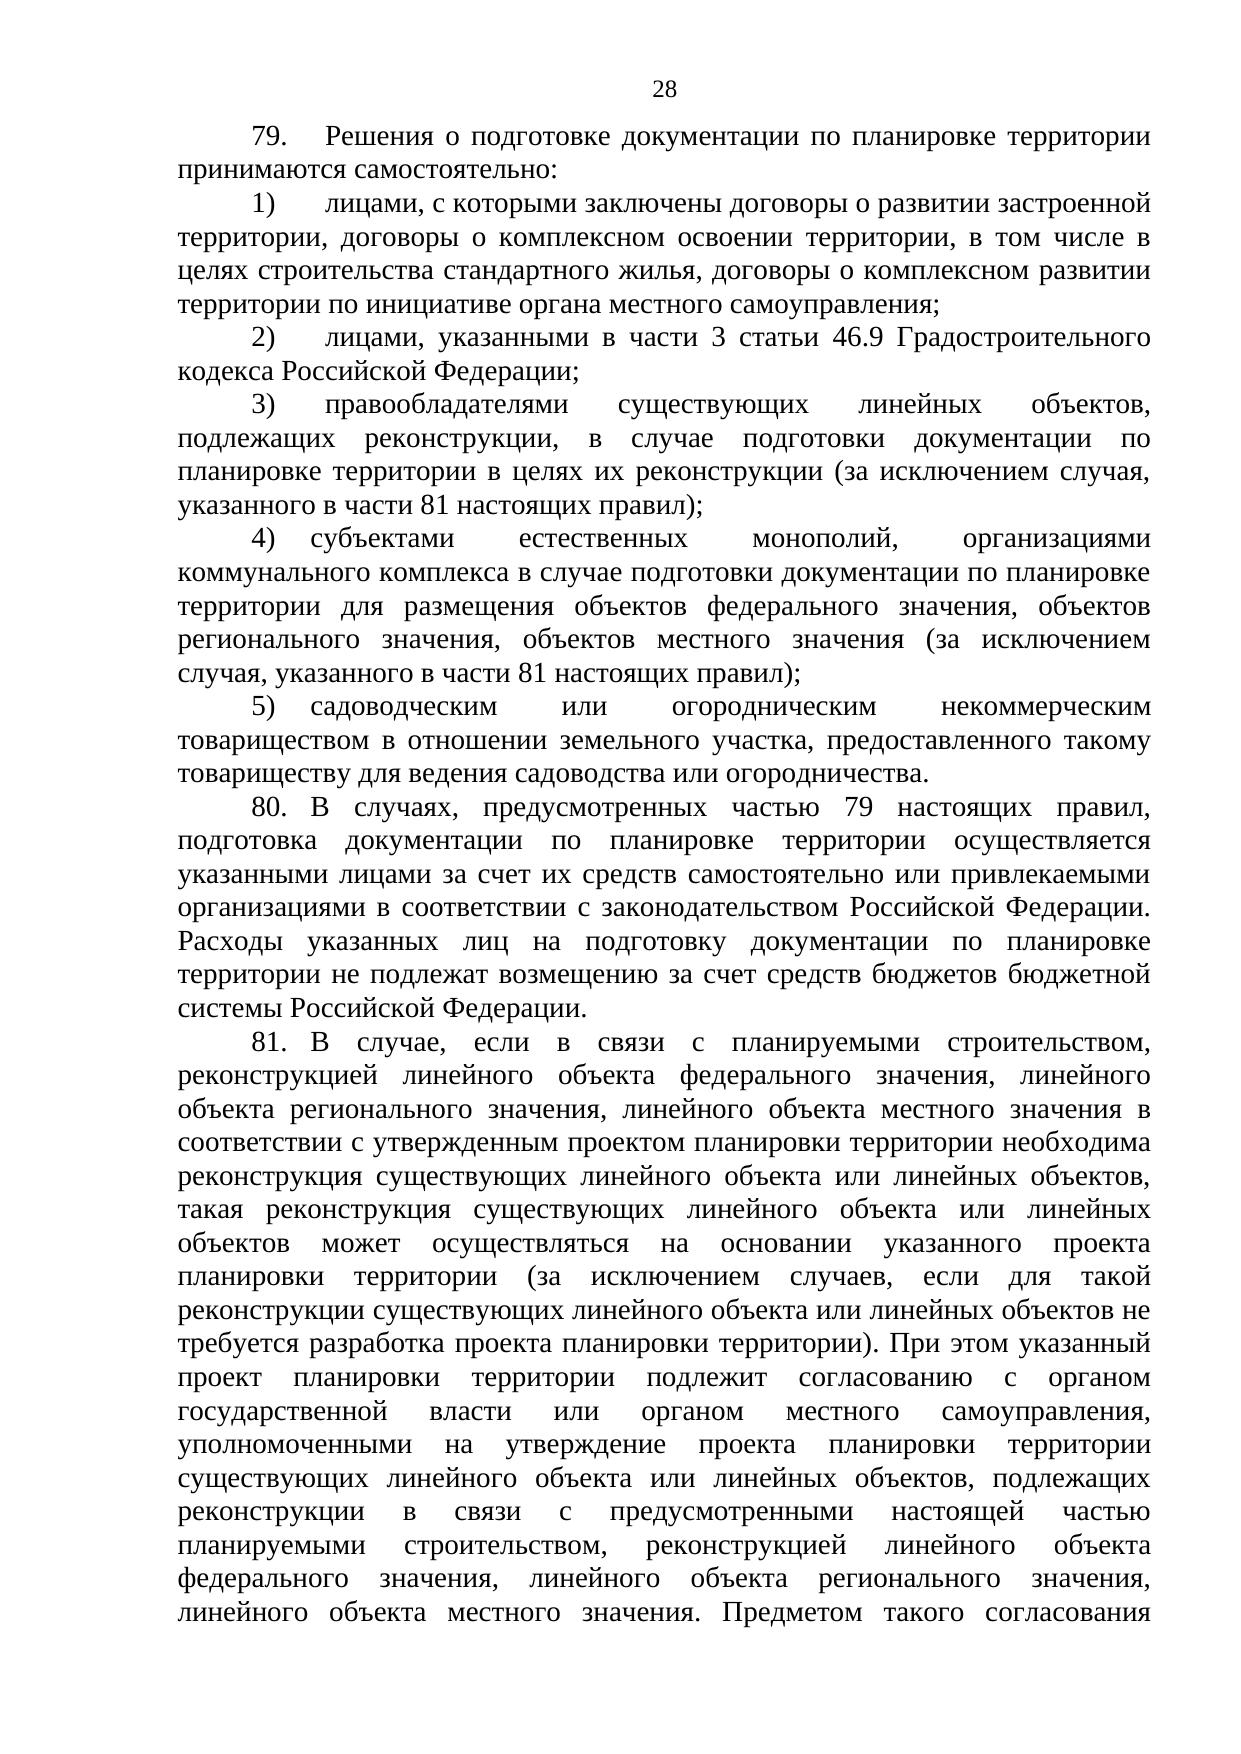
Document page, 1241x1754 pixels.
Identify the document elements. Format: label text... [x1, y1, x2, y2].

list лицами, указанными в части 3 статьи 46.9 Градостроительного кодекса Российской Федерации; [177, 319, 1152, 386]
list В случаях, предусмотренных частью 79 настоящих правил, подготовка документации по планировке территории осуществляется указанными лицами за счет их средств самостоятельно или привлекаемыми организациями в соответствии с законодательством Российской Федерации. Расходы указанных лиц на подготовку документации по планировке территории не подлежат возмещению за счет средств бюджетов бюджетной системы Российской Федерации. [177, 789, 1152, 1024]
list субъектами естественных монополий, организациями коммунального комплекса в случае подготовки документации по планировке территории для размещения объектов федерального значения, объектов регионального значения, объектов местного значения (за исключением случая, указанного в части 81 настоящих правил); [177, 521, 1152, 688]
list правообладателями существующих линейных объектов, подлежащих реконструкции, в случае подготовки документации по планировке территории в целях их реконструкции (за исключением случая, указанного в части 81 настоящих правил); [177, 386, 1152, 521]
list садоводческим или огородническим некоммерческим товариществом в отношении земельного участка, предоставленного такому товариществу для ведения садоводства или огородничества. [177, 688, 1152, 789]
list Решения о подготовке документации по планировке территории принимаются самостоятельно: [177, 118, 1152, 185]
list лицами, с которыми заключены договоры о развитии застроенной территории, договоры о комплексном освоении территории, в том числе в целях строительства стандартного жилья, договоры о комплексном развитии территории по инициативе органа местного самоуправления; [177, 185, 1152, 319]
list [177, 1024, 1152, 1627]
